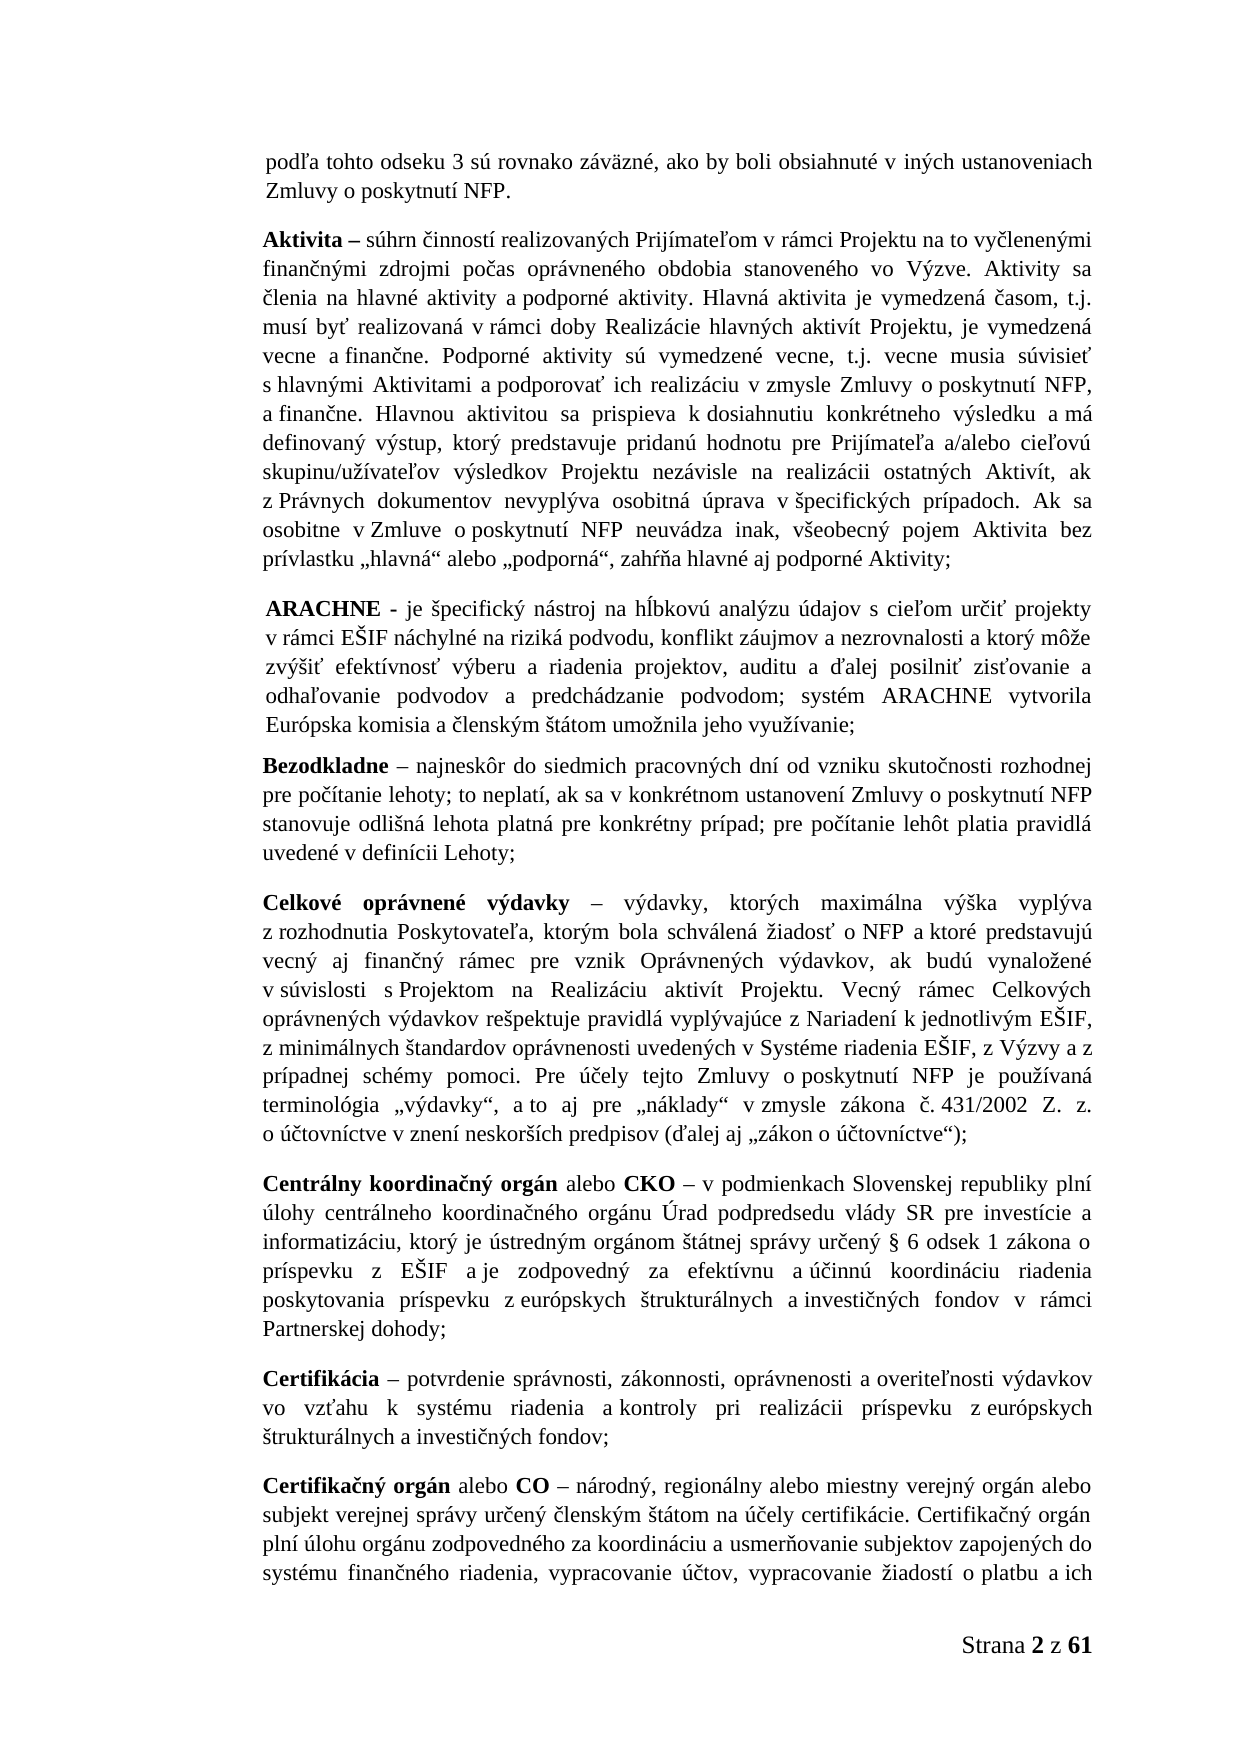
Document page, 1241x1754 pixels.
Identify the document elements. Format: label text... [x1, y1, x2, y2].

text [262, 1472, 1092, 1586]
text Centrálny koordinačný orgán alebo CKO – v podmienkach Slovenskej republiky plní úlohy centrálneho koordinačného orgánu Úrad podpredsedu vlády SR pre investície a informatizáciu, ktorý je ústredným orgánom štátnej správy určený § 6 odsek 1 zákona o príspevku z EŠIF a je zodpovedný za efektívnu a účinnú koordináciu riadenia poskytovania príspevku z európskych štrukturálnych a investičných fondov v rámci Partnerskej dohody; [262, 1170, 1092, 1341]
text Bezodkladne – najneskôr do siedmich pracovných dní od vzniku skutočnosti rozhodnej pre počítanie lehoty; to neplatí, ak sa v konkrétnom ustanovení Zmluvy o poskytnutí NFP stanovuje odlišná lehota platná pre konkrétny prípad; pre počítanie lehôt platia pravidlá uvedené v definícii Lehoty; [262, 752, 1092, 865]
text Aktivita – súhrn činností realizovaných Prijímateľom v rámci Projektu na to vyčlenenými finančnými zdrojmi počas oprávneného obdobia stanoveného vo Výzve. Aktivity sa členia na hlavné aktivity a podporné aktivity. Hlavná aktivita je vymedzená časom, t.j. musí byť realizovaná v rámci doby Realizácie hlavných aktivít Projektu, je vymedzená vecne a finančne. Podporné aktivity sú vymedzené vecne, t.j. vecne musia súvisieť s hlavnými Aktivitami a podporovať ich realizáciu v zmysle Zmluvy o poskytnutí NFP, a finančne. Hlavnou aktivitou sa prispieva k dosiahnutiu konkrétneho výsledku a má definovaný výstup, ktorý predstavuje pridanú hodnotu pre Prijímateľa a/alebo cieľovú skupinu/užívateľov výsledkov Projektu nezávisle na realizácii ostatných Aktivít, ak z Právnych dokumentov nevyplýva osobitná úprava v špecifických prípadoch. Ak sa osobitne v Zmluve o poskytnutí NFP neuvádza inak, všeobecný pojem Aktivita bez prívlastku „hlavná“ alebo „podporná“, zahŕňa hlavné aj podporné Aktivity; [262, 226, 1092, 571]
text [206, 148, 1092, 203]
list ARACHNE - je špecifický nástroj na hĺbkovú analýzu údajov s cieľom určiť projekty v rámci EŠIF náchylné na riziká podvodu, konflikt záujmov a nezrovnalosti a ktorý môže zvýšiť efektívnosť výberu a riadenia projektov, auditu a ďalej posilniť zisťovanie a odhaľovanie podvodov a predchádzanie podvodom; systém ARACHNE vytvorila Európska komisia a členským štátom umožnila jeho využívanie; [265, 595, 1092, 737]
text Certifikácia – potvrdenie správnosti, zákonnosti, oprávnenosti a overiteľnosti výdavkov vo vzťahu k systému riadenia a kontroly pri realizácii príspevku z európskych štrukturálnych a investičných fondov; [262, 1365, 1092, 1449]
text Celkové oprávnené výdavky – výdavky, ktorých maximálna výška vyplýva z rozhodnutia Poskytovateľa, ktorým bola schválená žiadosť o NFP a ktoré predstavujú vecný aj finančný rámec pre vznik Oprávnených výdavkov, ak budú vynaložené v súvislosti s Projektom na Realizáciu aktivít Projektu. Vecný rámec Celkových oprávnených výdavkov rešpektuje pravidlá vyplývajúce z Nariadení k jednotlivým EŠIF, z minimálnych štandardov oprávnenosti uvedených v Systéme riadenia EŠIF, z Výzvy a z prípadnej schémy pomoci. Pre účely tejto Zmluvy o poskytnutí NFP je používaná terminológia „výdavky“, a to aj pre „náklady“ v zmysle zákona č. 431/2002 Z. z. o účtovníctve v znení neskorších predpisov (ďalej aj „zákon o účtovníctve“); [262, 889, 1092, 1147]
